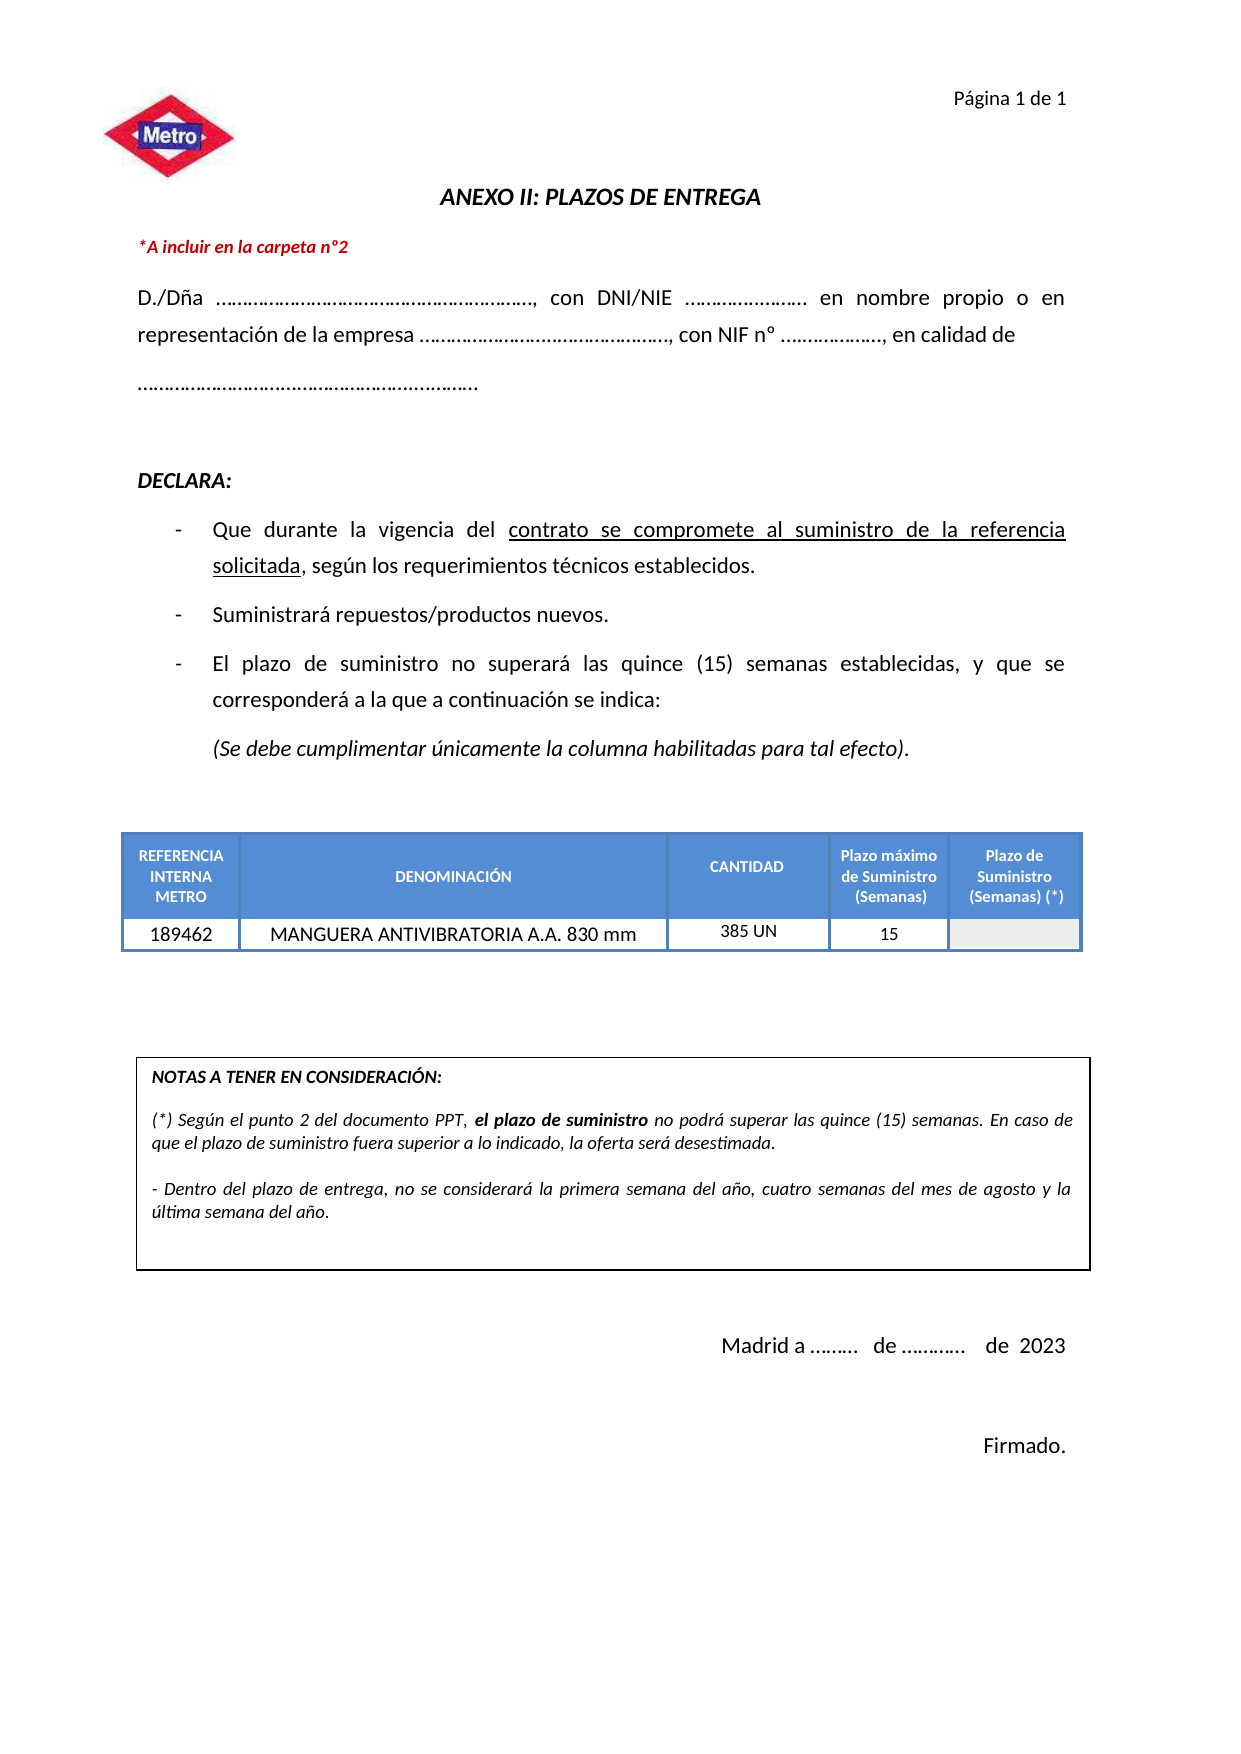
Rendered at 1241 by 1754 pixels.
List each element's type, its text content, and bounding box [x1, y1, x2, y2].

table_header CANTIDAD [669, 835, 828, 917]
table_cell 385 UN [669, 919, 828, 948]
table_header Plazo máximo de Suministro (Semanas) [831, 835, 947, 917]
table_header DENOMINACIÓN [241, 835, 666, 917]
text D./Dña ……………………………………………………, con DNI/NIE …………..……… en nombre propio o en representación de la empresa ……………………..…………………, con NIF nº ….……………, en calidad de [137, 283, 1066, 348]
text DECLARA: [137, 466, 1066, 494]
text Madrid a ……… de ………… de 2023 [137, 1334, 1066, 1359]
table_cell MANGUERA ANTIVIBRATORIA A.A. 830 mm [241, 919, 666, 948]
table_header Plazo de Suministro (Semanas) (*) [950, 835, 1079, 917]
list Que durante la vigencia del contrato se compromete al suministro de la referencia solicitada, según los requerimientos técnicos establecidos. [175, 515, 1066, 579]
table_cell 15 [831, 919, 947, 948]
text *A incluir en la carpeta nº2 [137, 233, 1066, 258]
table_cell [950, 919, 1079, 948]
list El plazo de suministro no superará las quince (15) semanas establecidas, y que se corresponderá a la que a continuación se indica: [175, 649, 1066, 713]
table_cell 189462 [124, 919, 238, 948]
subtitle ANEXO II: PLAZOS DE ENTREGA [137, 181, 1066, 212]
list Suministrará repuestos/productos nuevos. [175, 600, 1066, 628]
picture [103, 87, 238, 182]
text (Se debe cumplimentar únicamente la columna habilitadas para tal efecto). [212, 734, 1066, 762]
text ………………………...…………………....……… [137, 368, 1066, 397]
text Firmado. [137, 1434, 1066, 1459]
table_header REFERENCIA INTERNA METRO [124, 835, 238, 917]
